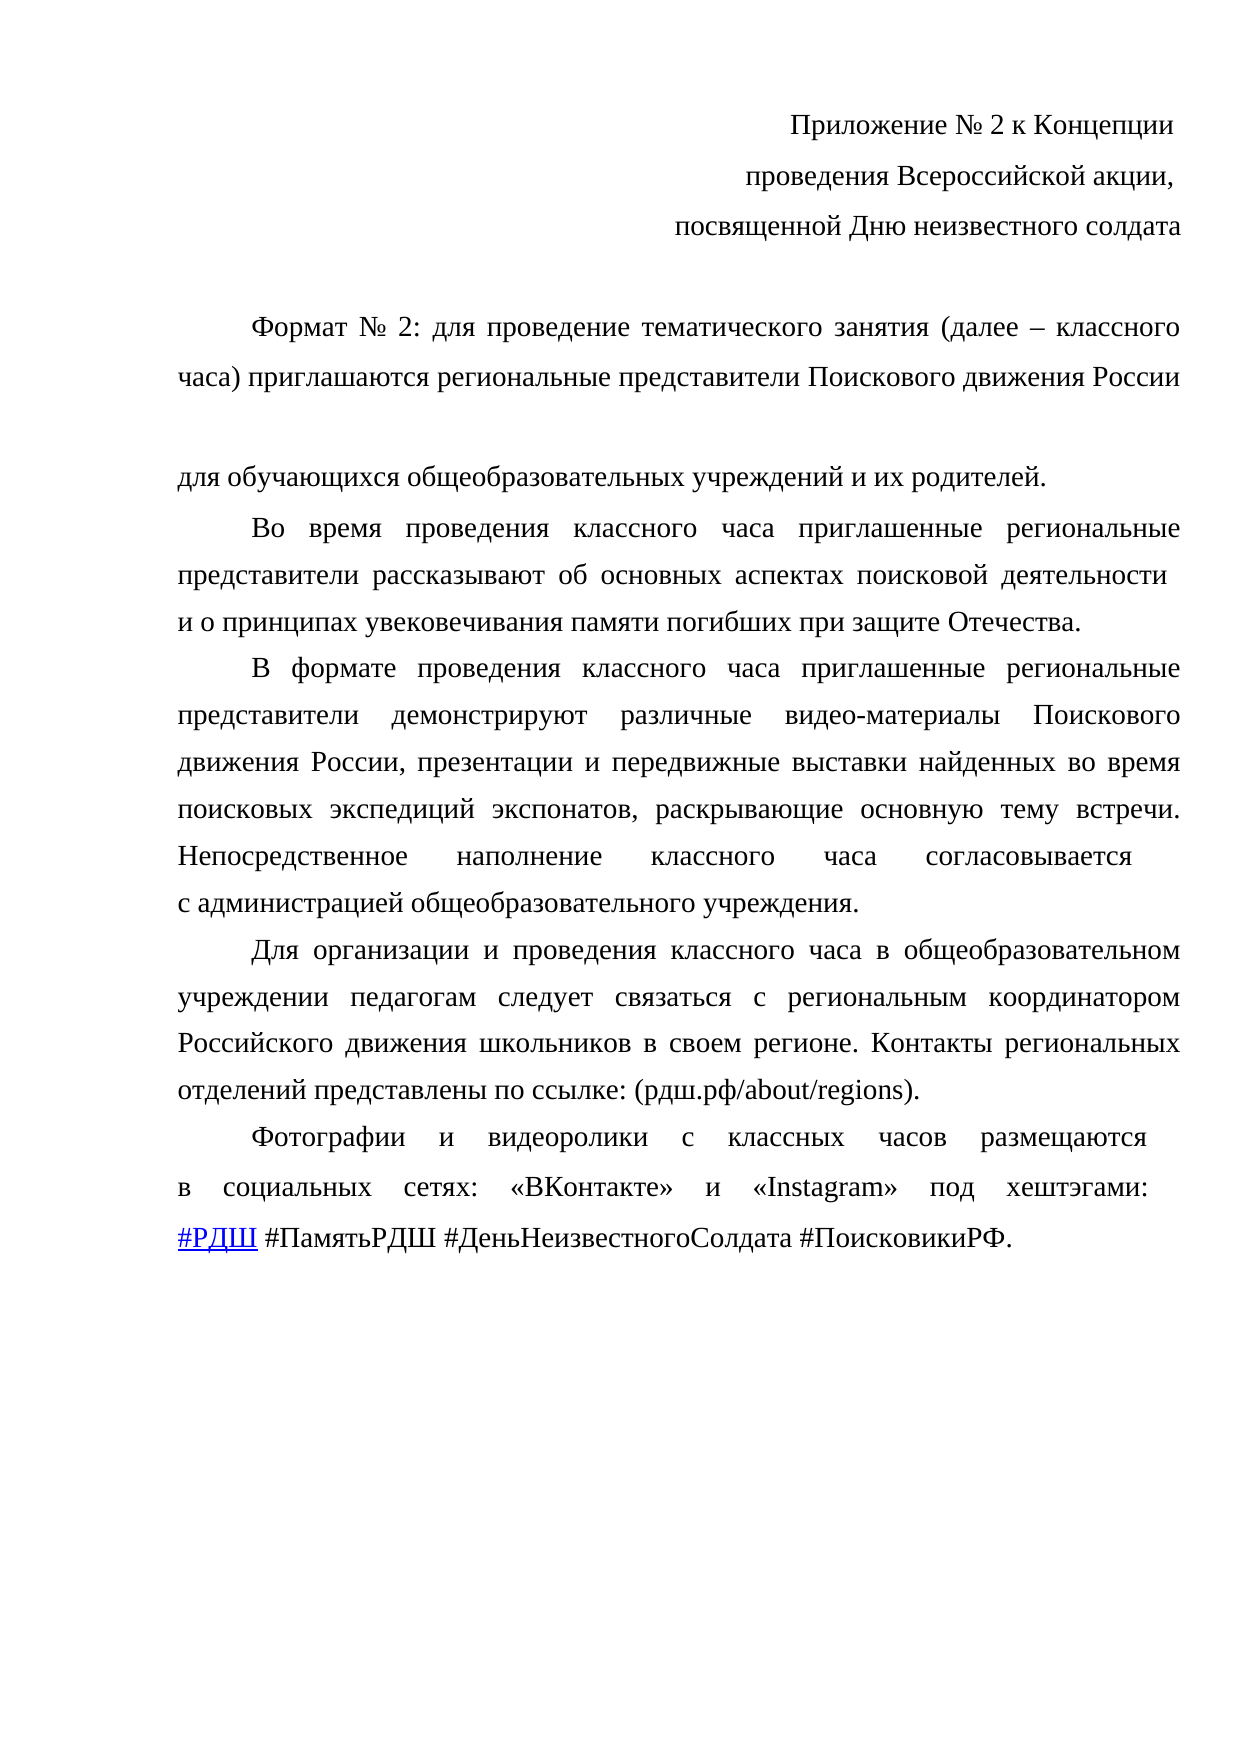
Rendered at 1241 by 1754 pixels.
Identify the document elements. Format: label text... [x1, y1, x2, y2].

list Во время проведения классного часа приглашенные региональные представители рассказывают об основных аспектах поисковой деятельности и о принципах увековечивания памяти погибших при защите Отечества. [177, 510, 1181, 637]
text Приложение № 2 к Концепции проведения Всероссийской акции, посвященной Дню неизвестного солдата [177, 107, 1181, 242]
text Фотографии и видеоролики с классных часов размещаются в социальных сетях: «ВКонтакте» и «Instagram» под хештэгами: #РДШ #ПамятьРДШ #ДеньНеизвестногоСолдата #ПоисковикиРФ. [177, 1119, 1181, 1253]
text Формат № 2: для проведение тематического занятия (далее – классного часа) приглашаются региональные представители Поискового движения России для обучающихся общеобразовательных учреждений и их родителей. [177, 309, 1181, 493]
list Для организации и проведения классного часа в общеобразовательном учреждении педагогам следует связаться с региональным координатором Российского движения школьников в своем регионе. Контакты региональных отделений представлены по ссылке: (рдш.рф/about/regions). [177, 932, 1181, 1106]
list В формате проведения классного часа приглашенные региональные представители демонстрируют различные видео-материалы Поискового движения России, презентации и передвижные выставки найденных во время поисковых экспедиций экспонатов, раскрывающие основную тему встречи. Непосредственное наполнение классного часа согласовывается с администрацией общеобразовательного учреждения. [177, 651, 1181, 918]
